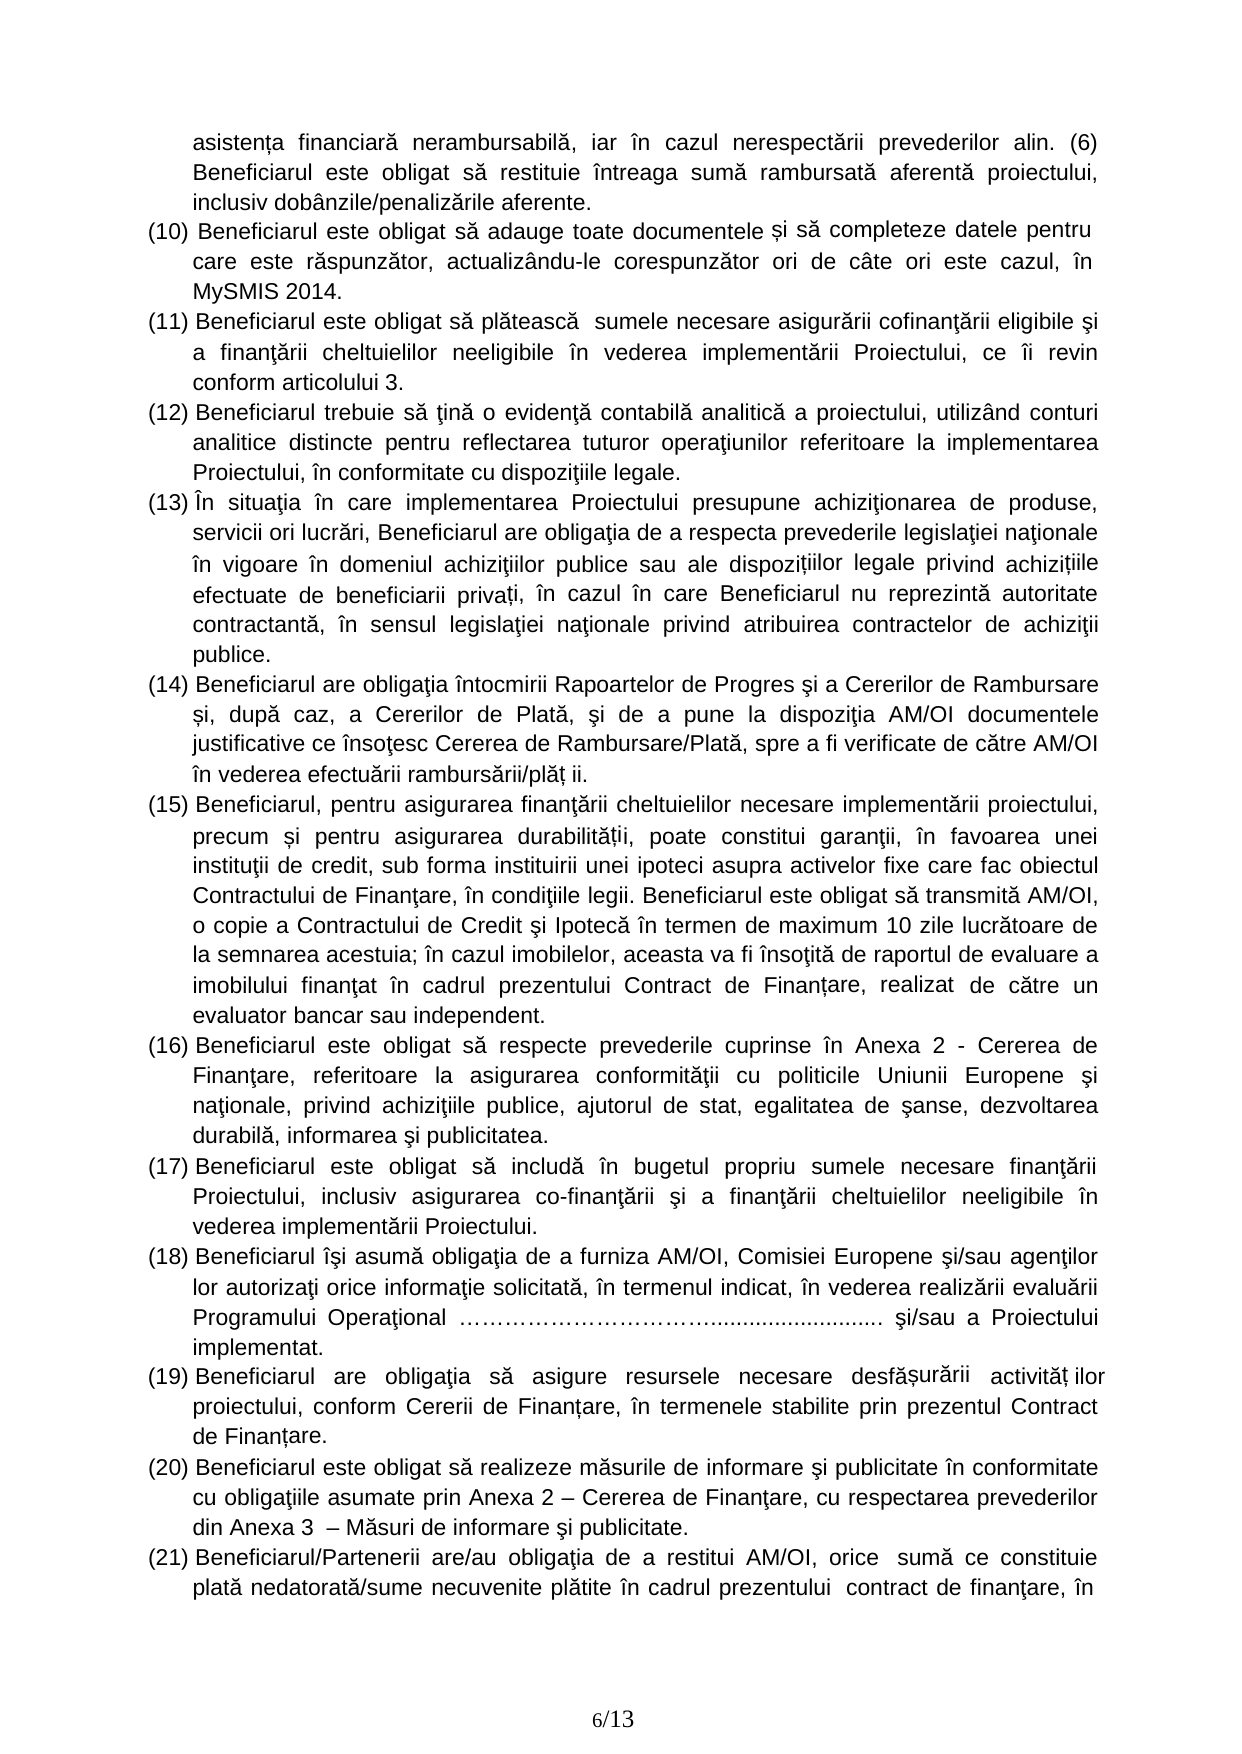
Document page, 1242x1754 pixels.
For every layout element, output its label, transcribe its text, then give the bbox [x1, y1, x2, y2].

text (10) Beneficiarul este obligat să adauge toate documentele și să completeze datele pentru [148, 219, 1106, 244]
text (14) Beneficiarul are obligaţia întocmirii Rapoartelor de Progres şi a Cererilor de Rambursare și, după caz, a Cererilor de Plată, şi de a pune la dispoziţia AM/OI documentele justificative ce însoţesc Cererea de Rambursare/Plată, spre a fi verificate de către AM/OI în vederea efectuării rambursării/plăț ii. [148, 671, 1099, 788]
text asistența financiară nerambursabilă, iar în cazul nerespectării prevederilor alin. (6) Beneficiarul este obligat să restituie întreaga sumă rambursată aferentă proiectului, inclusiv dobânzile/penalizările aferente. [192, 129, 1098, 215]
text MySMIS 2014. [192, 278, 347, 304]
text proiectului, conform Cererii de Finanțare, în termenele stabilite prin prezentul Contract de Finanțare. [192, 1393, 1098, 1449]
text (18) Beneficiarul îşi asumă obligaţia de a furniza AM/OI, Comisiei Europene şi/sau agenţilor lor autorizaţi orice informaţie solicitată, în termenul indicat, în vederea realizării evaluării Programului Operaţional ……………………………........................... şi/sau a Proiectului implementat. [148, 1243, 1098, 1360]
text (17) Beneficiarul este obligat să includă în bugetul propriu sumele necesare finanţării Proiectului, inclusiv asigurarea co-finanţării şi a finanţării cheltuielilor neeligibile în vederea implementării Proiectului. [148, 1153, 1098, 1239]
text (20) Beneficiarul este obligat să realizeze măsurile de informare şi publicitate în conformitate cu obligaţiile asumate prin Anexa 2 – Cererea de Finanţare, cu respectarea prevederilor din Anexa 3 – Măsuri de informare şi publicitate. [148, 1453, 1098, 1540]
text care este răspunzător, actualizându-le corespunzător ori de câte ori este cazul, în [192, 248, 1098, 274]
text (12) Beneficiarul trebuie să ţină o evidenţă contabilă analitică a proiectului, utilizând conturi analitice distincte pentru reflectarea tuturor operaţiunilor referitoare la implementarea Proiectului, în conformitate cu dispoziţiile legale. [148, 399, 1099, 485]
text (21) Beneficiarul/Partenerii are/au obligaţia de a restitui AM/OI, orice sumă ce constituie plată nedatorată/sume necuvenite plătite în cadrul prezentului contract de finanţare, în [148, 1544, 1098, 1600]
text (19) Beneficiarul are obligaţia să asigure resursele necesare desfășurării activităț ilor [148, 1364, 1106, 1389]
text (13) În situaţia în care implementarea Proiectului presupune achiziţionarea de produse, servicii ori lucrări, Beneficiarul are obligaţia de a respecta prevederile legislaţiei naţionale în vigoare în domeniul achiziţiilor publice sau ale dispozițiilor legale privind achizițiile efectuate de beneficiarii privați, în cazul în care Beneficiarul nu reprezintă autoritate contractantă, în sensul legislaţiei naţionale privind atribuirea contractelor de achiziţii publice. [148, 489, 1099, 667]
text (11) Beneficiarul este obligat să plătească sumele necesare asigurării cofinanţării eligibile şi a finanţării cheltuielilor neeligibile în vederea implementării Proiectului, ce îi revin conform articolului 3. [148, 308, 1098, 395]
text (15) Beneficiarul, pentru asigurarea finanţării cheltuielilor necesare implementării proiectului, precum și pentru asigurarea durabilității, poate constitui garanţii, în favoarea unei instituţii de credit, sub forma instituirii unei ipoteci asupra activelor fixe care fac obiectul Contractului de Finanţare, în condiţiile legii. Beneficiarul este obligat să transmită AM/OI, o copie a Contractului de Credit şi Ipotecă în termen de maximum 10 zile lucrătoare de la semnarea acestuia; în cazul imobilelor, aceasta va fi însoţită de raportul de evaluare a imobilului finanţat în cadrul prezentului Contract de Finanțare, realizat de către un evaluator bancar sau independent. [148, 791, 1099, 1028]
text (16) Beneficiarul este obligat să respecte prevederile cuprinse în Anexa 2 - Cererea de Finanţare, referitoare la asigurarea conformităţii cu politicile Uniunii Europene şi naţionale, privind achiziţiile publice, ajutorul de stat, egalitatea de şanse, dezvoltarea durabilă, informarea şi publicitatea. [148, 1032, 1098, 1149]
